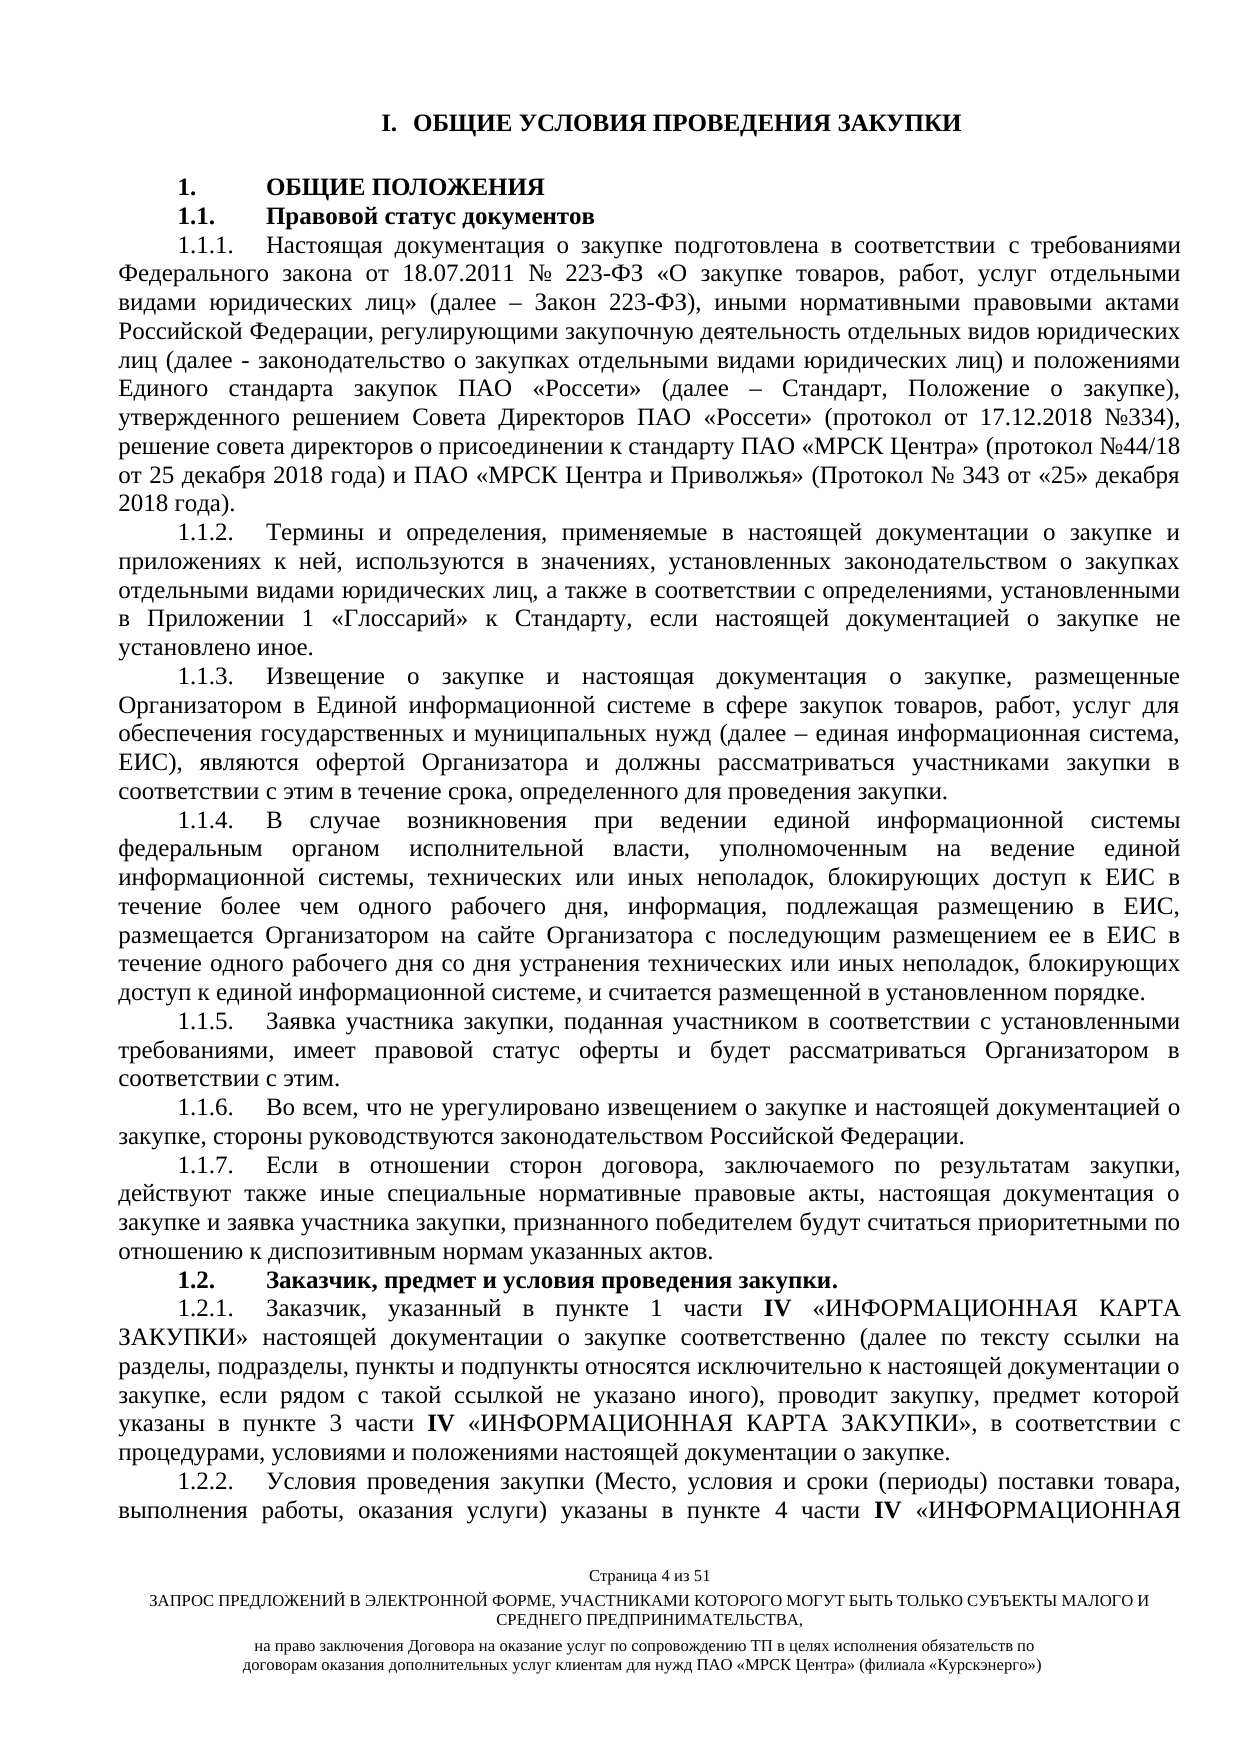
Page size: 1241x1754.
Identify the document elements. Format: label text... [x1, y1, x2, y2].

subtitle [118, 1466, 1181, 1523]
list Извещение о закупке и настоящая документация о закупке, размещенные Организатором в Единой информационной системе в сфере закупок товаров, работ, услуг для обеспечения государственных и муниципальных нужд (далее – единая информационная система, ЕИС), являются офертой Организатора и должны рассматриваться участниками закупки в соответствии с этим в течение срока, определенного для проведения закупки. [118, 661, 1181, 805]
list Настоящая документация о закупке подготовлена в соответствии с требованиями Федерального закона от 18.07.2011 № 223-ФЗ «О закупке товаров, работ, услуг отдельными видами юридических лиц» (далее – Закон 223-ФЗ), иными нормативными правовыми актами Российской Федерации, регулирующими закупочную деятельность отдельных видов юридических лиц (далее - законодательство о закупках отдельными видами юридических лиц) и положениями Единого стандарта закупок ПАО «Россети» (далее – Стандарт, Положение о закупке), утвержденного решением Совета Директоров ПАО «Россети» (протокол от 17.12.2018 №334), решение совета директоров о присоединении к стандарту ПАО «МРСК Центра» (протокол №44/18 от 25 декабря 2018 года) и ПАО «МРСК Центра и Приволжья» (Протокол № 343 от «25» декабря 2018 года). [118, 230, 1181, 517]
subtitle Заказчик, предмет и условия проведения закупки. [118, 1265, 1181, 1293]
subtitle Заказчик, указанный в пункте 1 части IV «ИНФОРМАЦИОННАЯ КАРТА ЗАКУПКИ» настоящей документации о закупке соответственно (далее по тексту ссылки на разделы, подразделы, пункты и подпункты относятся исключительно к настоящей документации о закупке, если рядом с такой ссылкой не указано иного), проводит закупку, предмет которой указаны в пункте 3 части IV «ИНФОРМАЦИОННАЯ КАРТА ЗАКУПКИ», в соответствии с процедурами, условиями и положениями настоящей документации о закупке. [118, 1293, 1181, 1466]
subtitle Правовой статус документов [118, 201, 1181, 230]
list В случае возникновения при ведении единой информационной системы федеральным органом исполнительной власти, уполномоченным на ведение единой информационной системы, технических или иных неполадок, блокирующих доступ к ЕИС в течение более чем одного рабочего дня, информация, подлежащая размещению в ЕИС, размещается Организатором на сайте Организатора с последующим размещением ее в ЕИС в течение одного рабочего дня со дня устранения технических или иных неполадок, блокирующих доступ к единой информационной системе, и считается размещенной в установленном порядке. [118, 805, 1181, 1006]
list Заявка участника закупки, поданная участником в соответствии с установленными требованиями, имеет правовой статус оферты и будет рассматриваться Организатором в соответствии с этим. [118, 1006, 1181, 1092]
list Термины и определения, применяемые в настоящей документации о закупке и приложениях к ней, используются в значениях, установленных законодательством о закупках отдельными видами юридических лиц, а также в соответствии с определениями, установленными в Приложении 1 «Глоссарий» к Стандарту, если настоящей документацией о закупке не установлено иное. [118, 517, 1181, 661]
list Во всем, что не урегулировано извещением о закупке и настоящей документацией о закупке, стороны руководствуются законодательством Российской Федерации. [118, 1092, 1181, 1150]
list Если в отношении сторон договора, заключаемого по результатам закупки, действуют также иные специальные нормативные правовые акты, настоящая документация о закупке и заявка участника закупки, признанного победителем будут считаться приоритетными по отношению к диспозитивным нормам указанных актов. [118, 1150, 1181, 1265]
subtitle ОБЩИЕ ПОЛОЖЕНИЯ [118, 172, 1181, 201]
subtitle ОБЩИЕ УСЛОВИЯ ПРОВЕДЕНИЯ закупки [118, 108, 1181, 137]
